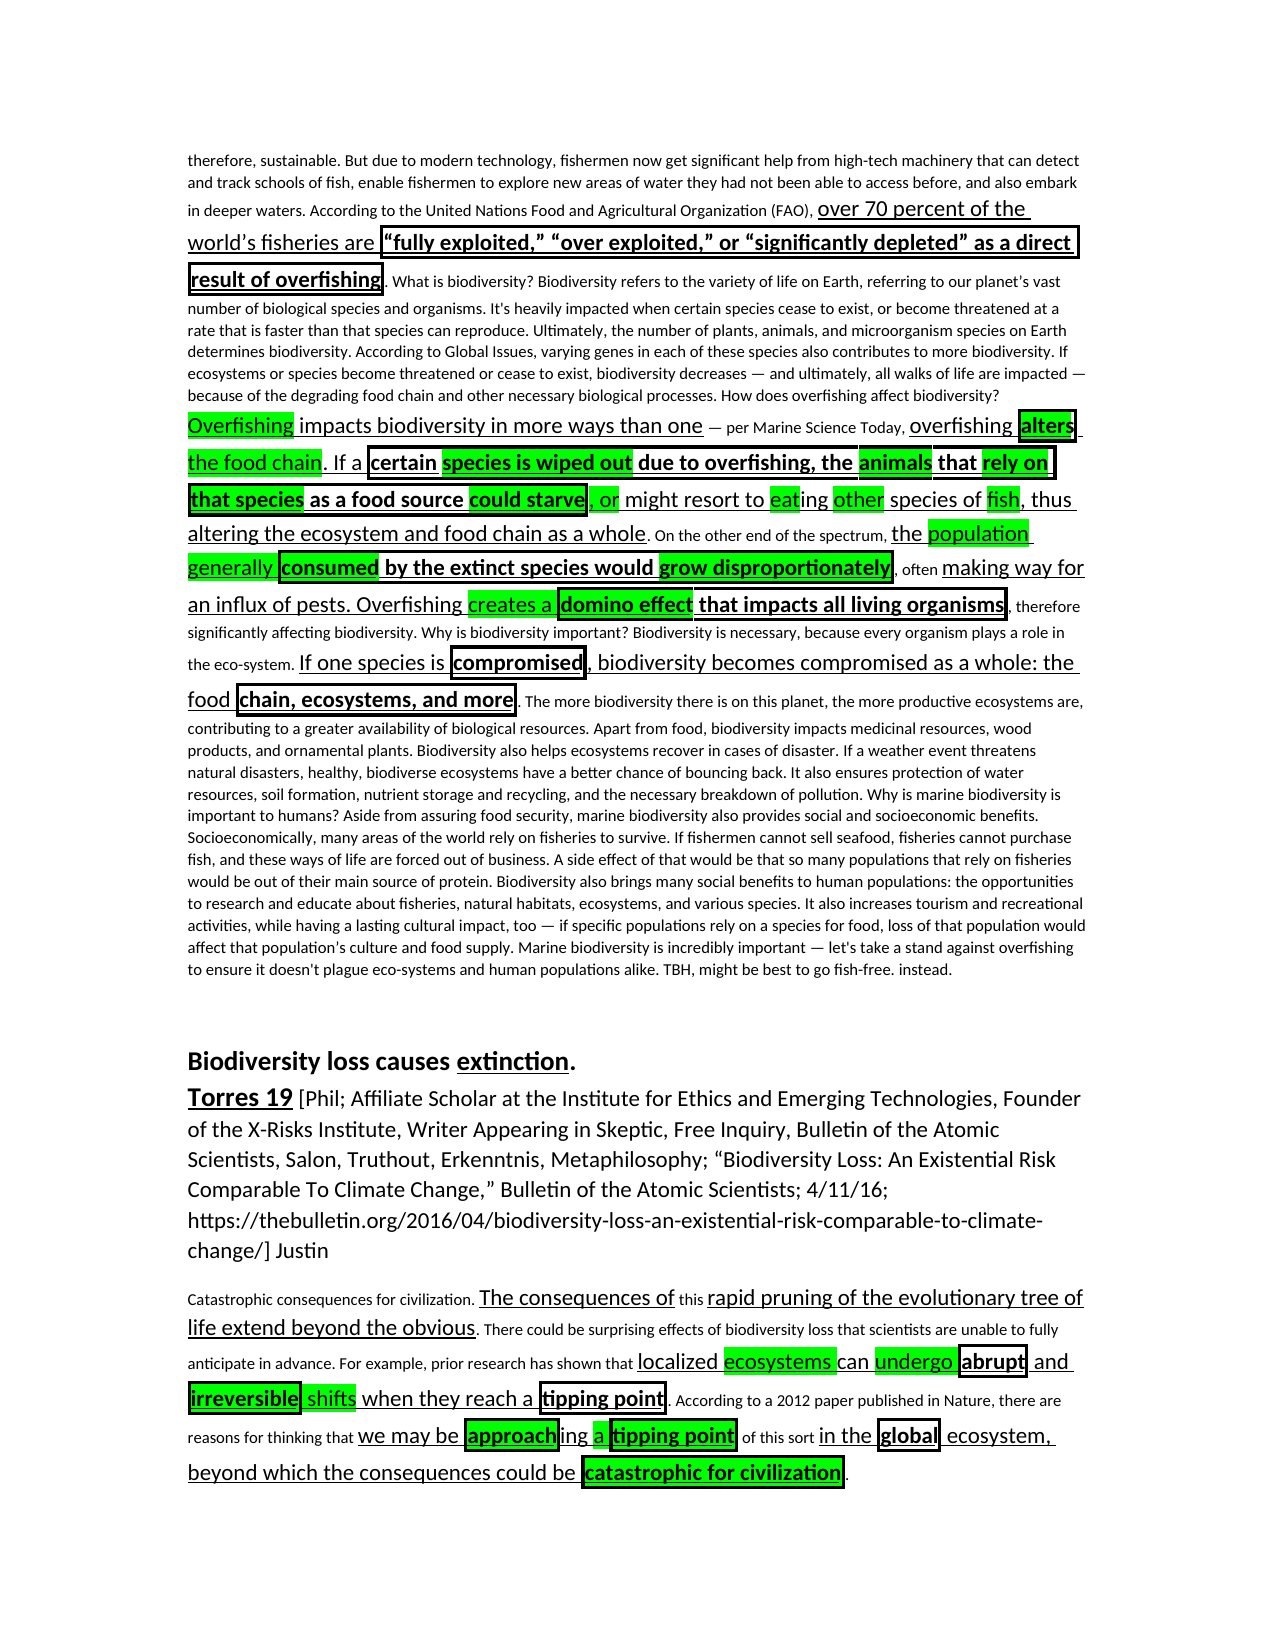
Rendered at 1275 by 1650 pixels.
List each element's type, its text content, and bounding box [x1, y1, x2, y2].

text Torres 19 [Phil; Affiliate Scholar at the Institute for Ethics and Emerging Technologies, Founder of the X-Risks Institute, Writer Appearing in Skeptic, Free Inquiry, Bulletin of the Atomic Scientists, Salon, Truthout, Erkenntnis, Metaphilosophy; “Biodiversity Loss: An Existential Risk Comparable To Climate Change,” Bulletin of the Atomic Scientists; 4/11/16; https://thebulletin.org/2016/04/biodiversity-loss-an-existential-risk-comparable-to-climate-change/] Justin [187, 1080, 1087, 1264]
text Catastrophic consequences for civilization. The consequences of this rapid pruning of the evolutionary tree of life extend beyond the obvious. There could be surprising effects of biodiversity loss that scientists are unable to fully anticipate in advance. For example, prior research has shown that localized ecosystems can undergo abrupt and irreversible shifts when they reach a tipping point. According to a 2012 paper published in Nature, there are reasons for thinking that we may be approaching a tipping point of this sort in the global ecosystem, beyond which the consequences could be catastrophic for civilization. [187, 1283, 1087, 1489]
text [187, 150, 1087, 979]
subtitle Biodiversity loss causes extinction. [187, 1044, 1087, 1077]
